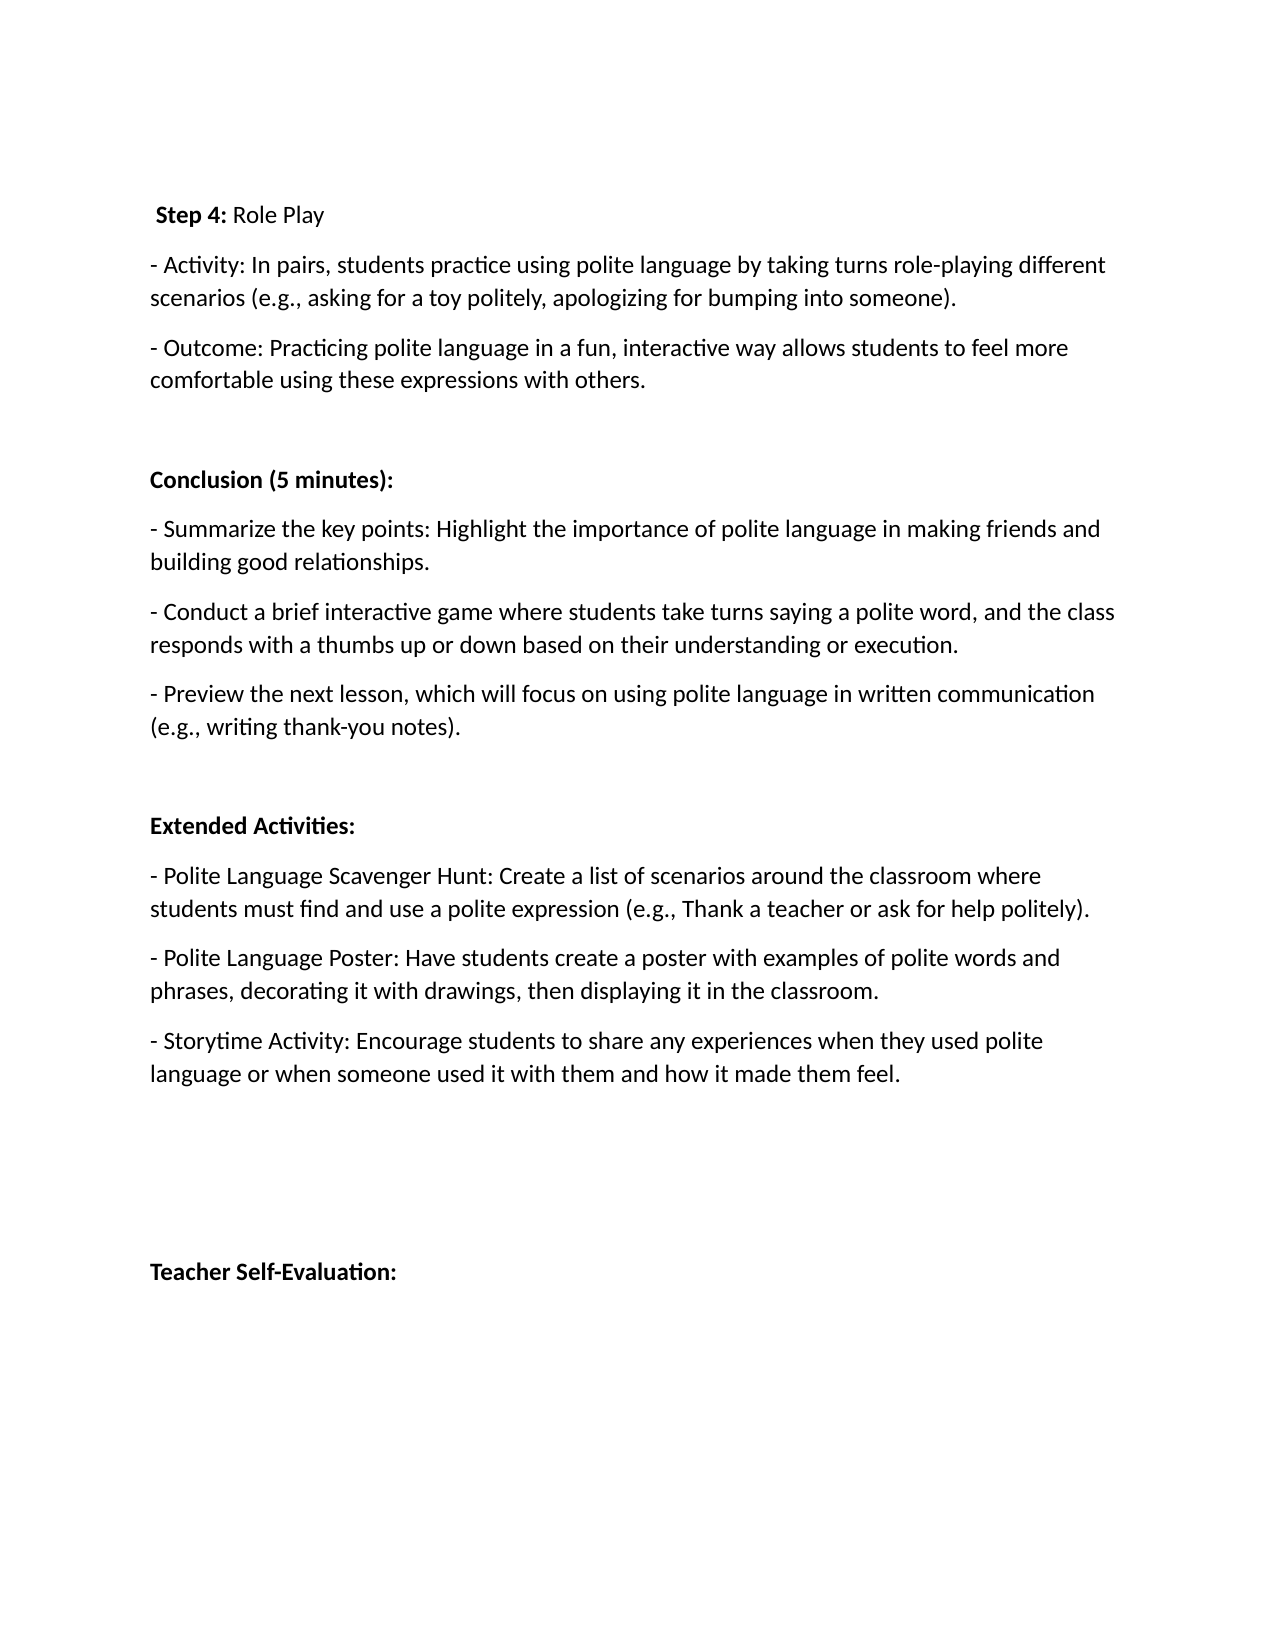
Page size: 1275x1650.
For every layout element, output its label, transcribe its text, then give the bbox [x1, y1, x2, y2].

text Step 4: Role Play [150, 199, 1125, 230]
text - Preview the next lesson, which will focus on using polite language in written communication (e.g., writing thank-you notes). [150, 678, 1125, 742]
text Conclusion (5 minutes): [150, 464, 1125, 494]
text - Activity: In pairs, students practice using polite language by taking turns role-playing different scenarios (e.g., asking for a toy politely, apologizing for bumping into someone). [150, 249, 1125, 313]
text - Polite Language Poster: Have students create a poster with examples of polite words and phrases, decorating it with drawings, then displaying it in the classroom. [150, 942, 1125, 1006]
text - Conduct a brief interactive game where students take turns saying a polite word, and the class responds with a thumbs up or down based on their understanding or execution. [150, 596, 1125, 659]
text - Outcome: Practicing polite language in a fun, interactive way allows students to feel more comfortable using these expressions with others. [150, 332, 1125, 395]
text - Summarize the key points: Highlight the importance of polite language in making friends and building good relationships. [150, 513, 1125, 577]
text - Polite Language Scavenger Hunt: Create a list of scenarios around the classroom where students must find and use a polite expression (e.g., Thank a teacher or ask for help politely). [150, 860, 1125, 923]
text Teacher Self-Evaluation: [150, 1256, 1125, 1287]
text Extended Activities: [150, 810, 1125, 841]
text - Storytime Activity: Encourage students to share any experiences when they used polite language or when someone used it with them and how it made them feel. [150, 1025, 1125, 1088]
